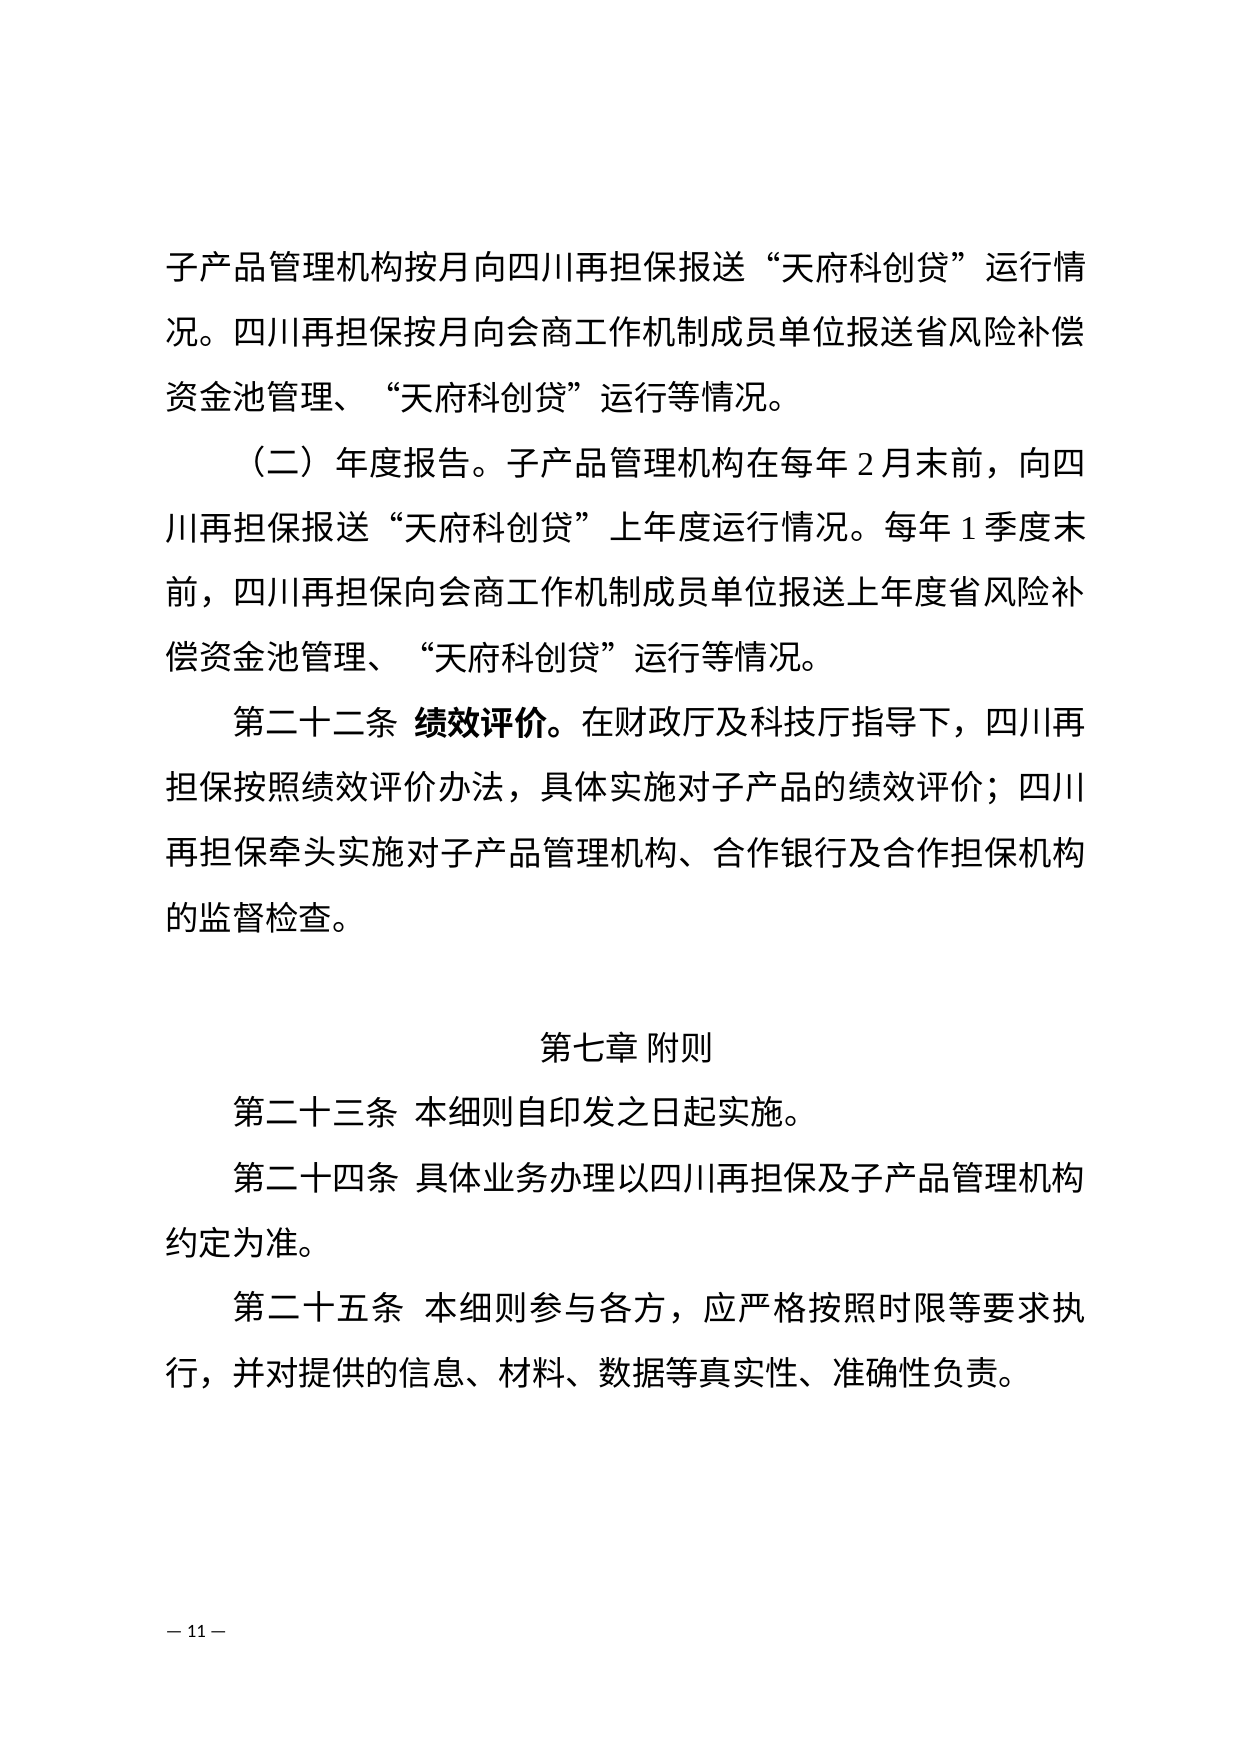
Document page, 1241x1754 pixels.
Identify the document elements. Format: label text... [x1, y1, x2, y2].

text 第二十四条 具体业务办理以四川再担保及子产品管理机构约定为准。 [165, 1143, 1087, 1273]
text 第二十二条 绩效评价。在财政厅及科技厅指导下，四川再担保按照绩效评价办法，具体实施对子产品的绩效评价；四川再担保牵头实施对子产品管理机构、合作银行及合作担保机构的监督检查。 [165, 688, 1087, 948]
text 第二十三条 本细则自印发之日起实施。 [165, 1078, 1087, 1143]
text （二）年度报告。子产品管理机构在每年2月末前，向四川再担保报送“天府科创贷”上年度运行情况。每年1季度末前，四川再担保向会商工作机制成员单位报送上年度省风险补偿资金池管理、“天府科创贷”运行等情况。 [165, 428, 1087, 688]
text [165, 233, 1087, 428]
text 第二十五条 本细则参与各方，应严格按照时限等要求执行，并对提供的信息、材料、数据等真实性、准确性负责。 [165, 1273, 1087, 1403]
text 第七章 附则 [165, 1013, 1087, 1078]
